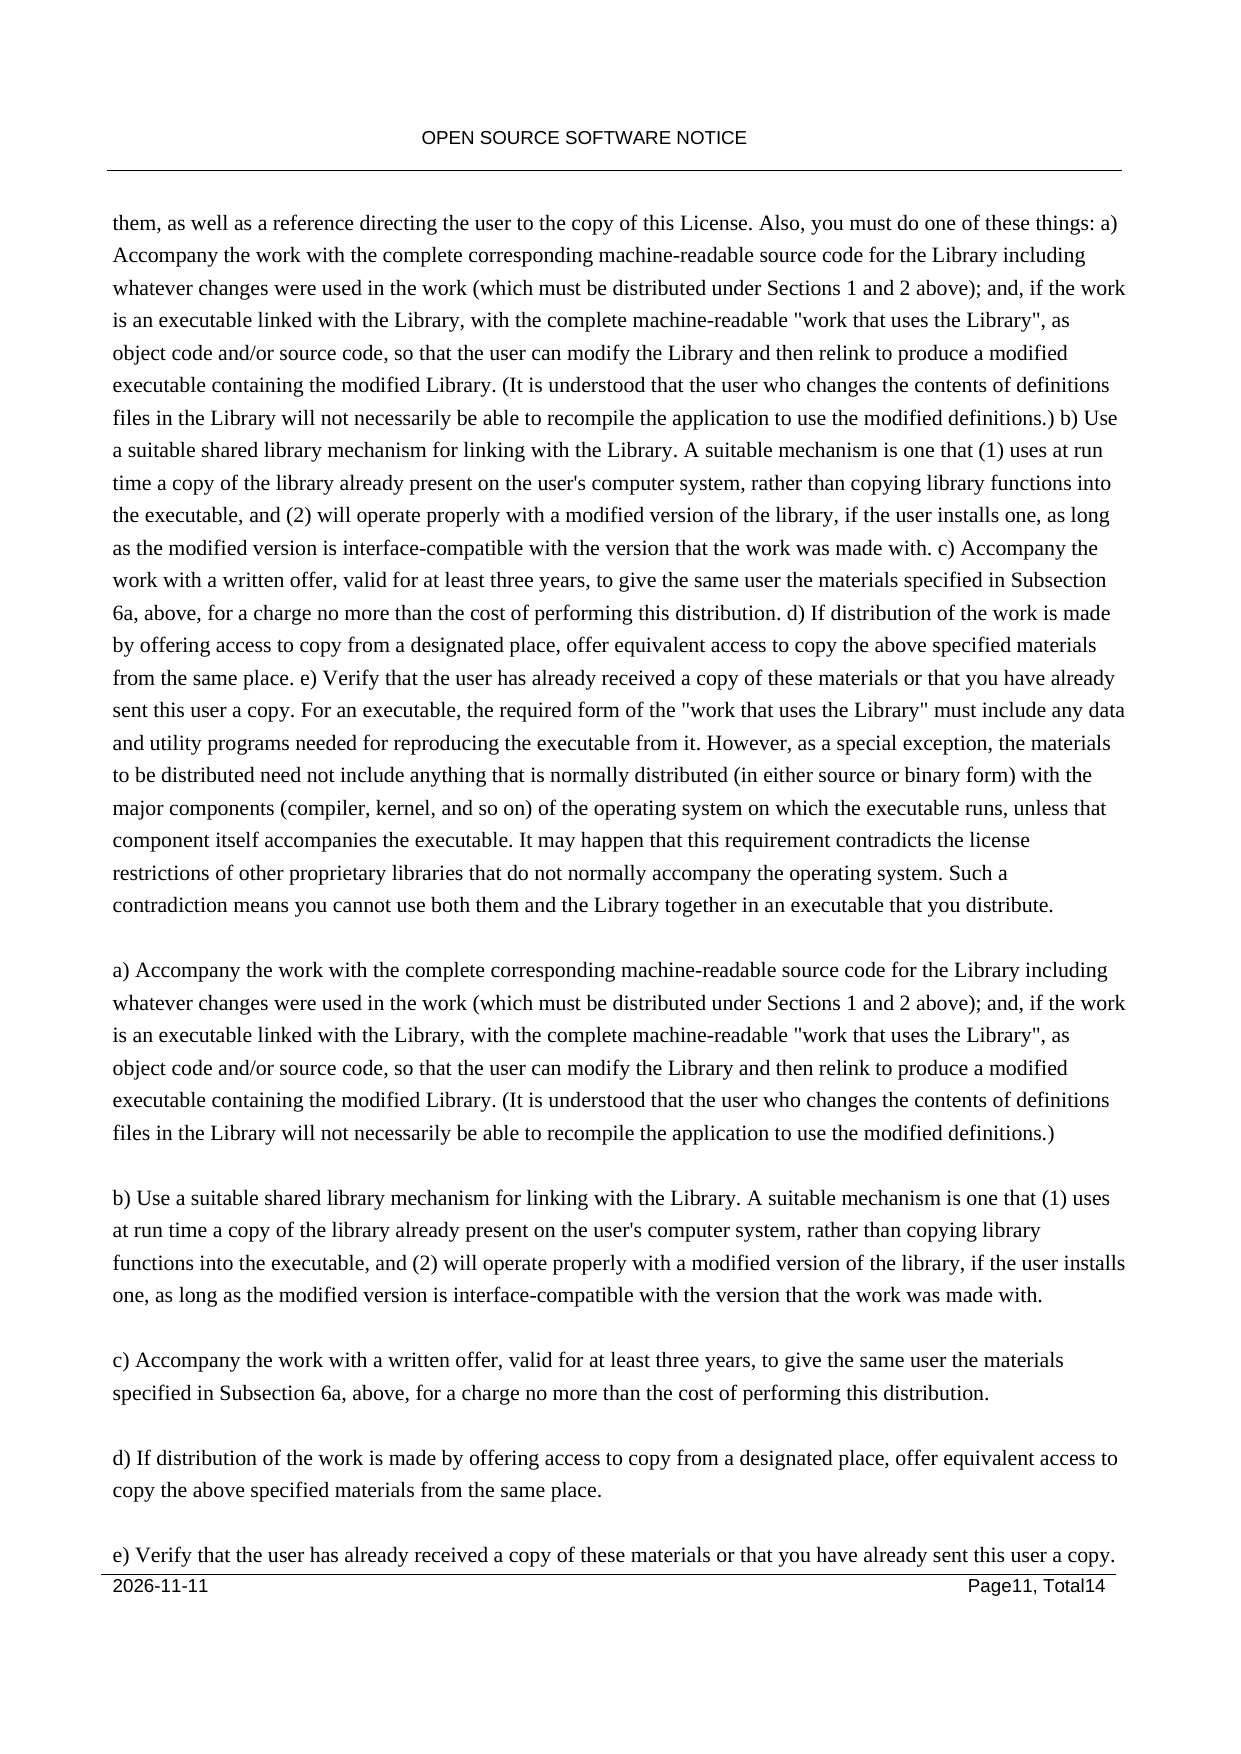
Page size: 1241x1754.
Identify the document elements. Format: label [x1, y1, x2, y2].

text [112, 206, 1128, 1571]
